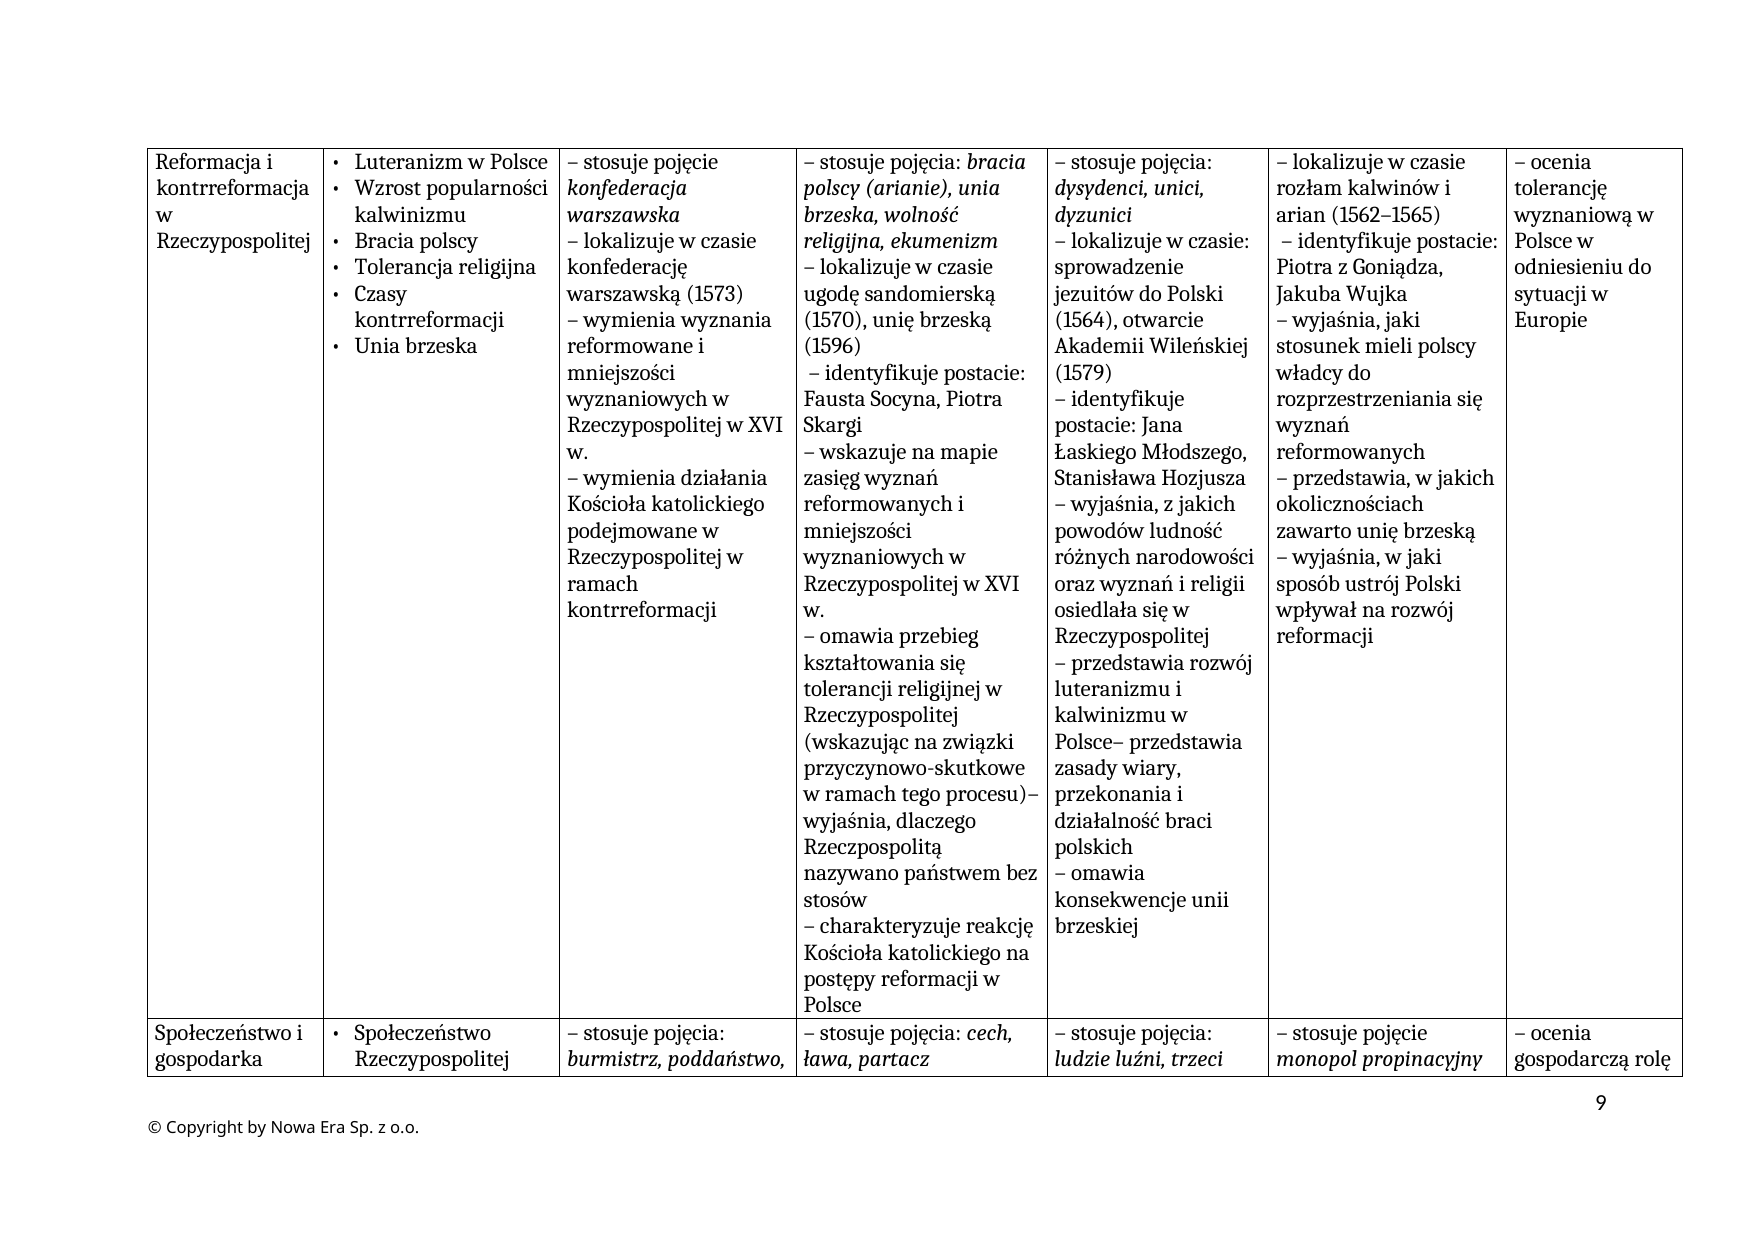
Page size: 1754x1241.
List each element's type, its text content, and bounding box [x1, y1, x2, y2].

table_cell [1048, 1019, 1268, 1076]
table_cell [797, 1019, 1047, 1076]
table_cell Luteranizm w Polsce Wzrost popularności kalwinizmu Bracia polscy Tolerancja religijna Czasy kontrreformacji Unia brzeska [324, 149, 559, 1018]
table_cell – ocenia tolerancję wyznaniową w Polsce w odniesieniu do sytuacji w Europie [1507, 149, 1682, 1018]
table_cell – stosuje pojęcia: dysydenci, unici, dyzunici – lokalizuje w czasie: sprowadzenie jezuitów do Polski (1564), otwarcie Akademii Wileńskiej (1579) – identyfikuje postacie: Jana Łaskiego Młodszego, Stanisława Hozjusza – wyjaśnia, z jakich powodów ludność różnych narodowości oraz wyznań i religii osiedlała się w Rzeczypospolitej – przedstawia rozwój luteranizmu i kalwinizmu w Polsce– przedstawia zasady wiary, przekonania i działalność braci polskich – omawia konsekwencje unii brzeskiej [1048, 149, 1268, 1018]
table_cell – stosuje pojęcie konfederacja warszawska – lokalizuje w czasie konfederację warszawską (1573) – wymienia wyznania reformowane i mniejszości wyznaniowych w Rzeczypospolitej w XVI w. – wymienia działania Kościoła katolickiego podejmowane w Rzeczypospolitej w ramach kontrreformacji [560, 149, 796, 1018]
table_cell – lokalizuje w czasie rozłam kalwinów i arian (1562–1565) – identyfikuje postacie: Piotra z Goniądza, Jakuba Wujka – wyjaśnia, jaki stosunek mieli polscy władcy do rozprzestrzeniania się wyznań reformowanych – przedstawia, w jakich okolicznościach zawarto unię brzeską – wyjaśnia, w jaki sposób ustrój Polski wpływał na rozwój reformacji [1269, 149, 1506, 1018]
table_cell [1507, 1019, 1682, 1076]
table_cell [148, 1019, 323, 1076]
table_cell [560, 1019, 796, 1076]
table_cell Reformacja i kontrreformacja w Rzeczypospolitej [148, 149, 323, 1018]
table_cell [324, 1019, 559, 1076]
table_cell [1269, 1019, 1506, 1076]
table_cell – stosuje pojęcia: bracia polscy (arianie), unia brzeska, wolność religijna, ekumenizm – lokalizuje w czasie ugodę sandomierską (1570), unię brzeską (1596) – identyfikuje postacie: Fausta Socyna, Piotra Skargi – wskazuje na mapie zasięg wyznań reformowanych i mniejszości wyznaniowych w Rzeczypospolitej w XVI w. – omawia przebieg kształtowania się tolerancji religijnej w Rzeczypospolitej (wskazując na związki przyczynowo-skutkowe w ramach tego procesu)– wyjaśnia, dlaczego Rzeczpospolitą nazywano państwem bez stosów – charakteryzuje reakcję Kościoła katolickiego na postępy reformacji w Polsce [797, 149, 1047, 1018]
